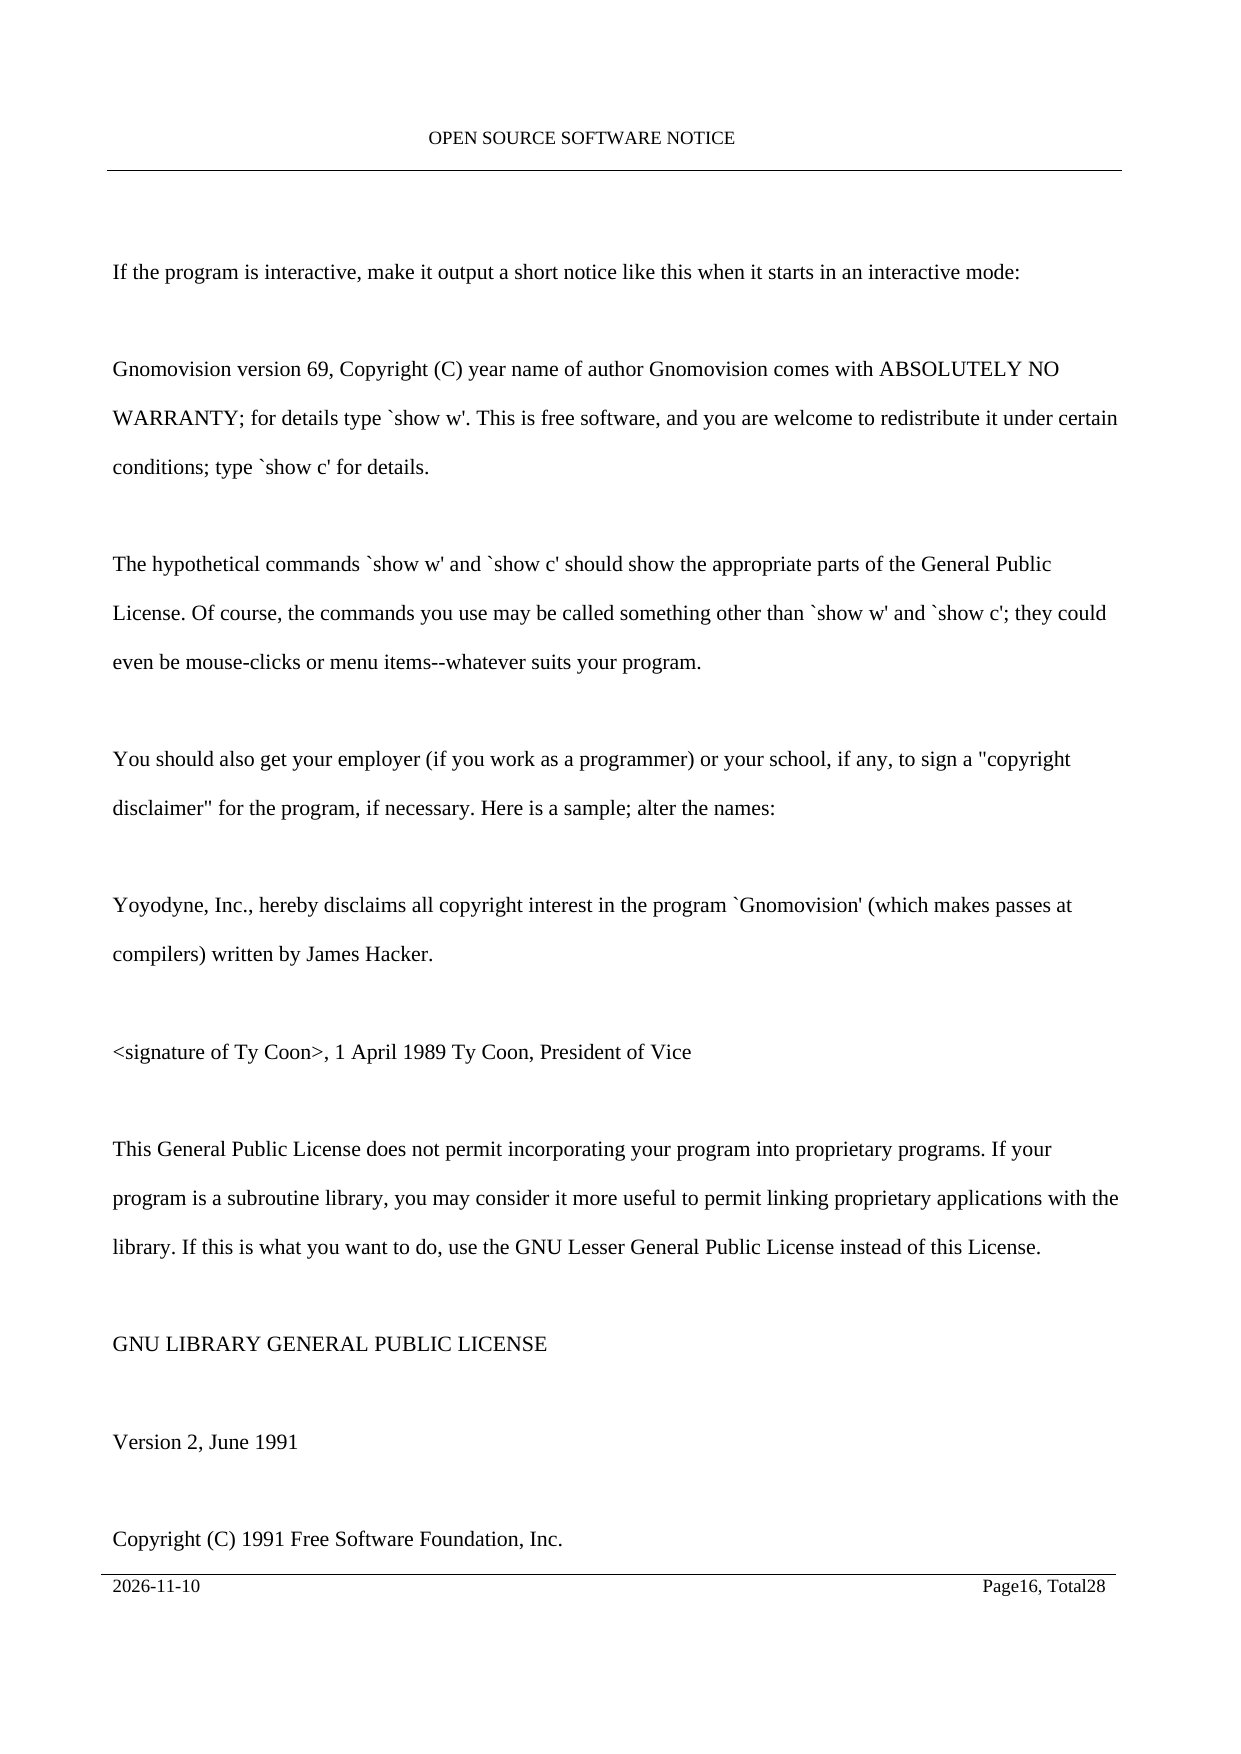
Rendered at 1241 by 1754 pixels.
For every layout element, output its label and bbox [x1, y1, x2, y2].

text [112, 206, 1128, 1555]
